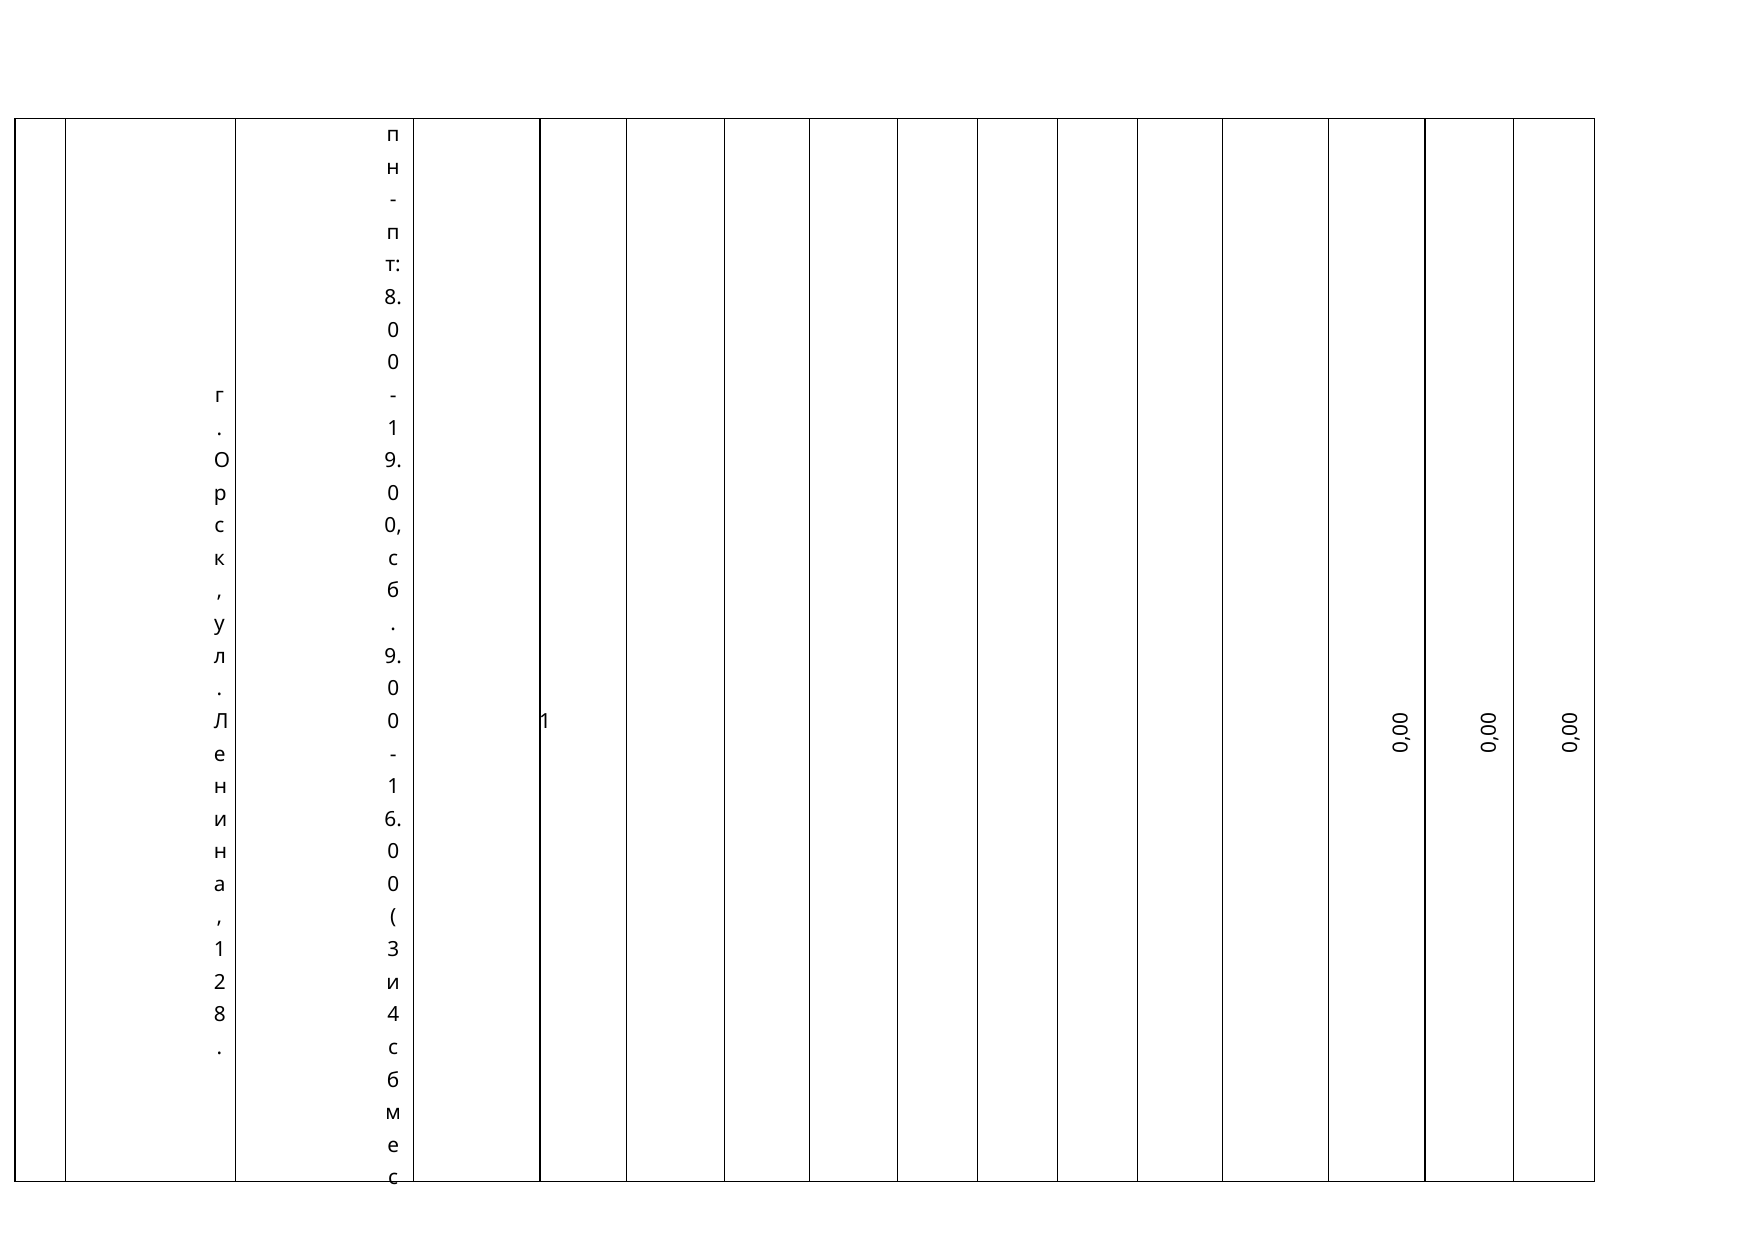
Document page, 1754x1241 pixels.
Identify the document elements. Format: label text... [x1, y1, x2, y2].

table_cell 1 [414, 119, 539, 1181]
table_cell г. Орск, ул. Ленина, 128. [66, 119, 235, 1181]
table_cell 0,00 [1329, 119, 1424, 1181]
table_cell 0,00 [1426, 119, 1513, 1181]
table_cell 2 [16, 119, 65, 1181]
table_cell [1223, 119, 1328, 1181]
table_cell [898, 119, 977, 1181]
table_cell [978, 119, 1057, 1181]
table_cell [1058, 119, 1137, 1181]
table_cell [725, 119, 809, 1181]
table_cell пн-пт: 8.00-19.00, сб. 9.00-16.00 (3 и 4 сб месяца) [236, 119, 413, 1181]
table_cell 0,00 [1514, 119, 1594, 1181]
table_cell [541, 119, 626, 1181]
table_cell [1138, 119, 1222, 1181]
table_cell [627, 119, 724, 1181]
table_cell [810, 119, 897, 1181]
